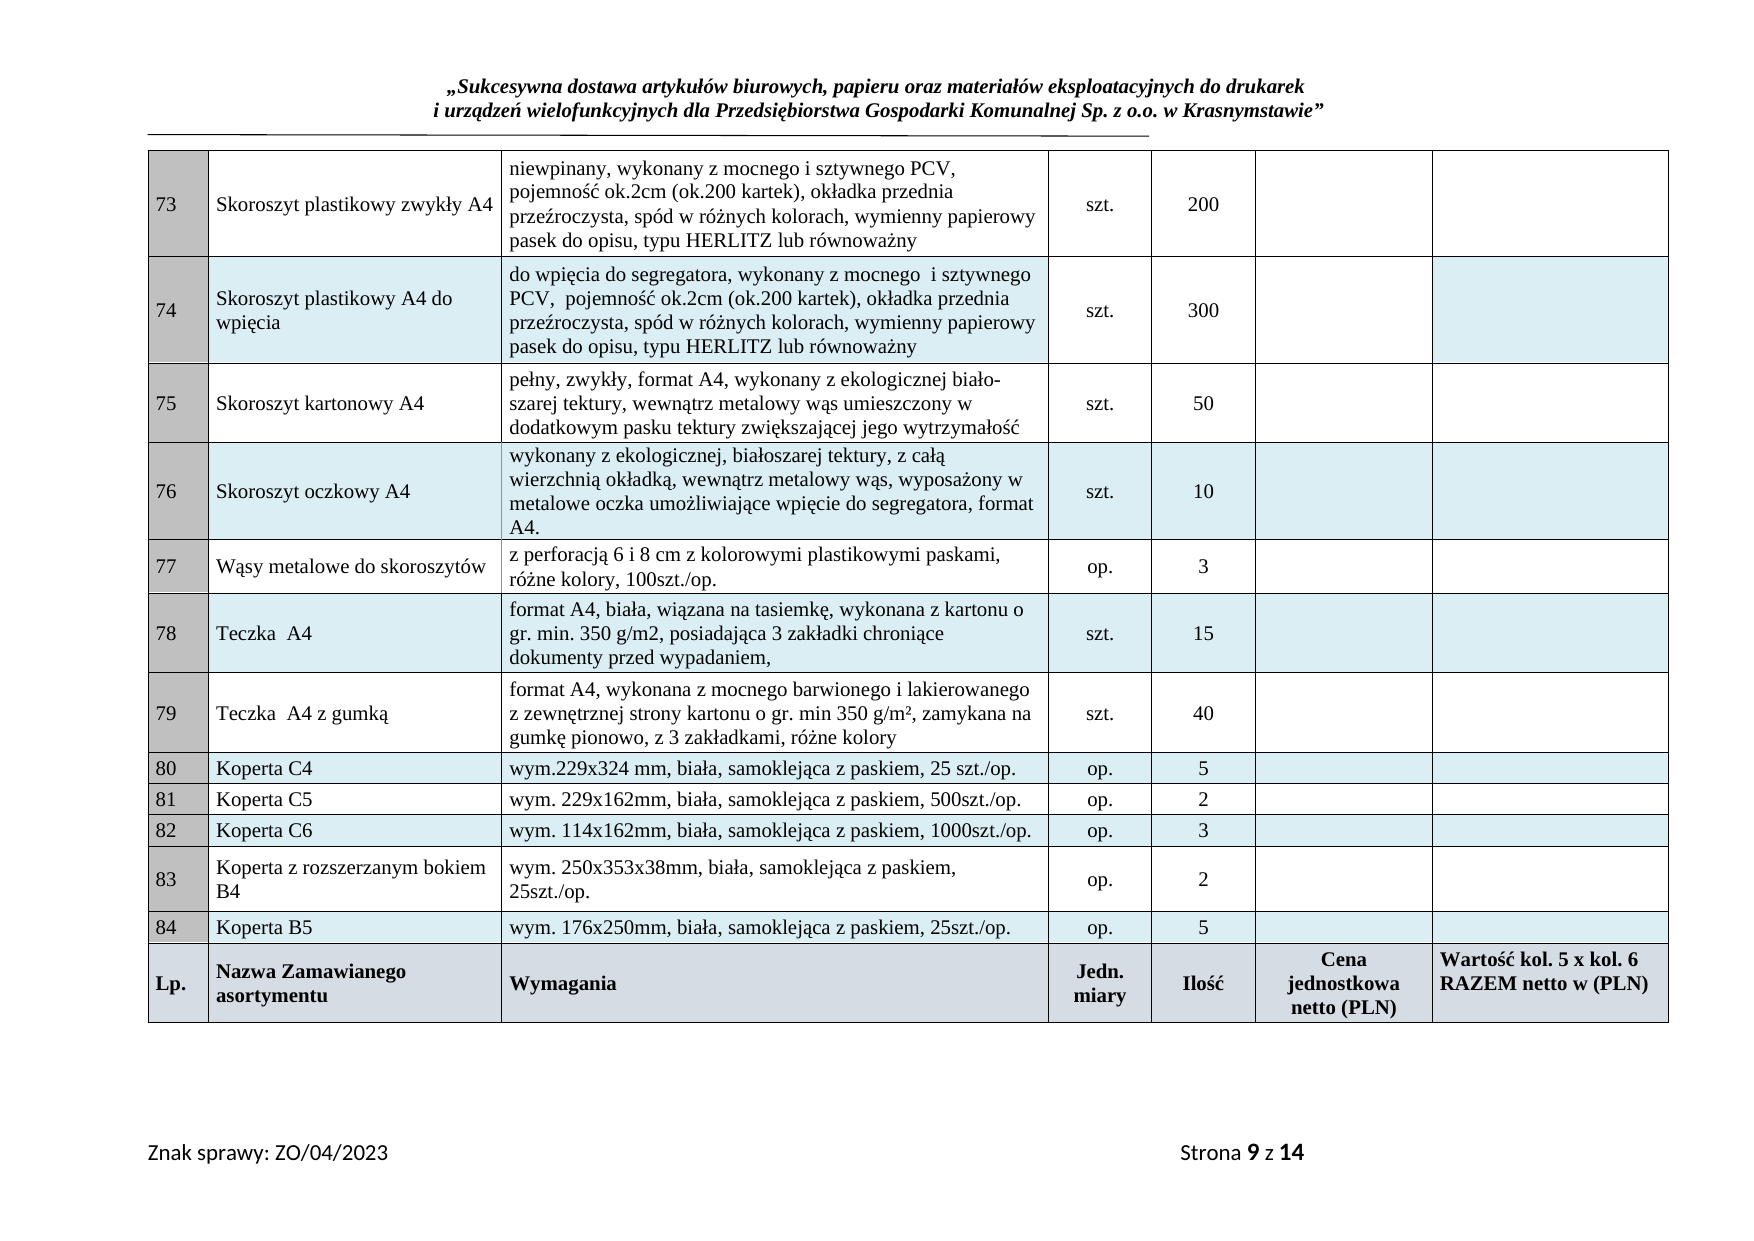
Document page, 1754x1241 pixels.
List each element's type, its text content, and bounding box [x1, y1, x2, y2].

table_cell 300 [1152, 257, 1255, 362]
table_cell [1256, 912, 1432, 942]
table_cell [1256, 443, 1432, 539]
table_cell wym. 229x162mm, biała, samoklejąca z paskiem, 500szt./op. [502, 784, 1048, 814]
table_cell [1256, 594, 1432, 672]
table_cell do wpięcia do segregatora, wykonany z mocnego i sztywnego PCV, pojemność ok.2cm (ok.200 kartek), okładka przednia przeźroczysta, spód w różnych kolorach, wymienny papierowy pasek do opisu, typu HERLITZ lub równoważny [502, 257, 1048, 362]
table_cell Nazwa Zamawianego asortymentu [209, 944, 501, 1022]
table_cell 5 [1152, 912, 1255, 942]
table_cell 5 [1152, 753, 1255, 783]
table_cell szt. [1049, 257, 1151, 362]
table_cell [1256, 540, 1432, 592]
table_cell szt. [1049, 364, 1151, 442]
table_cell Skoroszyt kartonowy A4 [209, 364, 501, 442]
table_cell 50 [1152, 364, 1255, 442]
table_cell [1433, 364, 1668, 442]
table_cell Teczka A4 z gumką [209, 673, 501, 752]
table_cell 83 [149, 847, 208, 911]
table_cell wym.229x324 mm, biała, samoklejąca z paskiem, 25 szt./op. [502, 753, 1048, 783]
table_cell [1433, 784, 1668, 814]
table_cell Cena jednostkowa netto (PLN) [1256, 944, 1432, 1022]
table_cell wym. 250x353x38mm, biała, samoklejąca z paskiem, 25szt./op. [502, 847, 1048, 911]
table_cell [1433, 257, 1668, 362]
table_cell Jedn. miary [1049, 944, 1151, 1022]
table_cell [1256, 364, 1432, 442]
table_cell [1256, 257, 1432, 362]
table_cell [1433, 753, 1668, 783]
table_cell op. [1049, 540, 1151, 592]
table_cell op. [1049, 815, 1151, 846]
table_cell [1256, 847, 1432, 911]
table_cell [1433, 540, 1668, 592]
table_cell 2 [1152, 847, 1255, 911]
table_cell 81 [149, 784, 208, 814]
table_cell Koperta C5 [209, 784, 501, 814]
table_cell wykonany z ekologicznej, białoszarej tektury, z całą wierzchnią okładką, wewnątrz metalowy wąs, wyposażony w metalowe oczka umożliwiające wpięcie do segregatora, format A4. [502, 443, 1048, 539]
table_cell 15 [1152, 594, 1255, 672]
table_cell Wymagania [502, 944, 1048, 1022]
table_cell Wartość kol. 5 x kol. 6 RAZEM netto w (PLN) [1433, 944, 1668, 1022]
table_cell szt. [1049, 443, 1151, 539]
table_cell 200 [1152, 151, 1255, 256]
table_cell [1433, 912, 1668, 942]
table_cell 78 [149, 594, 208, 672]
table_cell [1433, 443, 1668, 539]
table_cell Skoroszyt plastikowy zwykły A4 [209, 151, 501, 256]
table_cell [1256, 151, 1432, 256]
table_cell [1433, 151, 1668, 256]
table_cell [1433, 594, 1668, 672]
table_cell Lp. [149, 944, 208, 1022]
table_cell szt. [1049, 594, 1151, 672]
table_cell op. [1049, 847, 1151, 911]
table_cell pełny, zwykły, format A4, wykonany z ekologicznej biało-szarej tektury, wewnątrz metalowy wąs umieszczony w dodatkowym pasku tektury zwiększającej jego wytrzymałość [502, 364, 1048, 442]
table_cell [1433, 673, 1668, 752]
table_cell Skoroszyt oczkowy A4 [209, 443, 501, 539]
table_cell format A4, wykonana z mocnego barwionego i lakierowanego z zewnętrznej strony kartonu o gr. min 350 g/m², zamykana na gumkę pionowo, z 3 zakładkami, różne kolory [502, 673, 1048, 752]
table_cell wym. 176x250mm, biała, samoklejąca z paskiem, 25szt./op. [502, 912, 1048, 942]
table_cell Koperta B5 [209, 912, 501, 942]
table_cell op. [1049, 753, 1151, 783]
table_cell 74 [149, 257, 208, 362]
table_cell 76 [149, 443, 208, 539]
table_cell szt. [1049, 673, 1151, 752]
table_cell szt. [1049, 151, 1151, 256]
table_cell format A4, biała, wiązana na tasiemkę, wykonana z kartonu o gr. min. 350 g/m2, posiadająca 3 zakładki chroniące dokumenty przed wypadaniem, [502, 594, 1048, 672]
table_cell 77 [149, 540, 208, 592]
table_cell Ilość [1152, 944, 1255, 1022]
table_cell 3 [1152, 815, 1255, 846]
table_cell Koperta C6 [209, 815, 501, 846]
table_cell Koperta z rozszerzanym bokiem B4 [209, 847, 501, 911]
table_cell [1256, 815, 1432, 846]
table_cell op. [1049, 784, 1151, 814]
table_cell 73 [149, 151, 208, 256]
table_cell 80 [149, 753, 208, 783]
table_cell 40 [1152, 673, 1255, 752]
table_cell [1256, 784, 1432, 814]
table_cell 75 [149, 364, 208, 442]
table_cell op. [1049, 912, 1151, 942]
table_cell [1433, 847, 1668, 911]
table_cell Teczka A4 [209, 594, 501, 672]
table_cell 3 [1152, 540, 1255, 592]
table_cell niewpinany, wykonany z mocnego i sztywnego PCV, pojemność ok.2cm (ok.200 kartek), okładka przednia przeźroczysta, spód w różnych kolorach, wymienny papierowy pasek do opisu, typu HERLITZ lub równoważny [502, 151, 1048, 256]
table_cell [1433, 815, 1668, 846]
table_cell Skoroszyt plastikowy A4 do wpięcia [209, 257, 501, 362]
table_cell Koperta C4 [209, 753, 501, 783]
table_cell wym. 114x162mm, biała, samoklejąca z paskiem, 1000szt./op. [502, 815, 1048, 846]
table_cell 10 [1152, 443, 1255, 539]
table_cell z perforacją 6 i 8 cm z kolorowymi plastikowymi paskami, różne kolory, 100szt./op. [502, 540, 1048, 592]
table_cell Wąsy metalowe do skoroszytów [209, 540, 501, 592]
table_cell 2 [1152, 784, 1255, 814]
table_cell [1256, 673, 1432, 752]
table_cell 84 [149, 912, 208, 942]
table_cell [1256, 753, 1432, 783]
table_cell 82 [149, 815, 208, 846]
table_cell 79 [149, 673, 208, 752]
